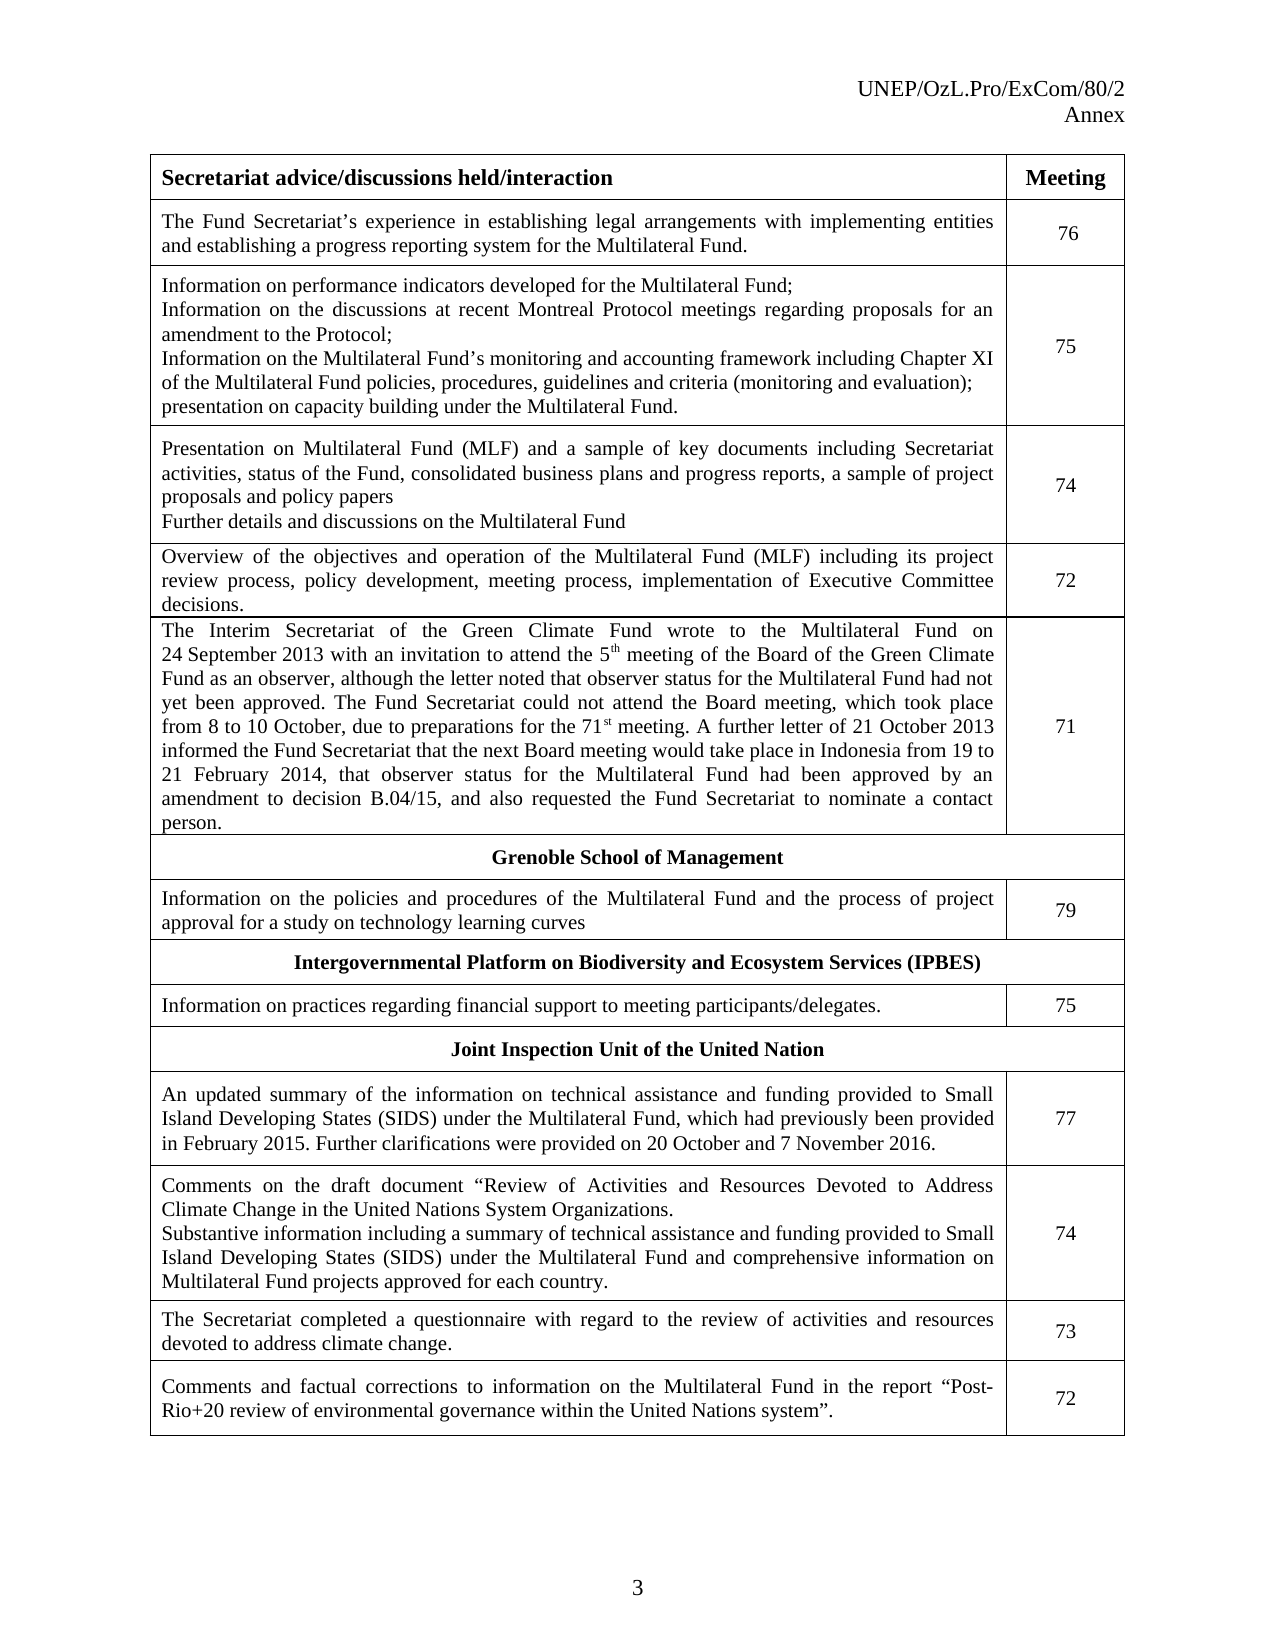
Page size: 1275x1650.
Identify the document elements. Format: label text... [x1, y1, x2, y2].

table_cell Intergovernmental Platform on Biodiversity and Ecosystem Services (IPBES) [151, 940, 1124, 984]
table_cell 79 [1007, 880, 1124, 939]
table_cell 74 [1007, 426, 1124, 543]
table_cell Comments and factual corrections to information on the Multilateral Fund in the report “Post-Rio+20 review of environmental governance within the United Nations system”. [151, 1361, 1006, 1435]
table_cell 75 [1007, 266, 1124, 425]
table_cell 75 [1007, 985, 1124, 1026]
table_header Meeting [1007, 155, 1124, 199]
table_cell 71 [1007, 618, 1124, 834]
table_cell Grenoble School of Management [151, 835, 1124, 879]
table_cell Joint Inspection Unit of the United Nation [151, 1027, 1124, 1071]
table_cell The Interim Secretariat of the Green Climate Fund wrote to the Multilateral Fund on 24 September 2013 with an invitation to attend the 5th meeting of the Board of the Green Climate Fund as an observer, although the letter noted that observer status for the Multilateral Fund had not yet been approved. The Fund Secretariat could not attend the Board meeting, which took place from 8 to 10 October, due to preparations for the 71st meeting. A further letter of 21 October 2013 informed the Fund Secretariat that the next Board meeting would take place in Indonesia from 19 to 21 February 2014, that observer status for the Multilateral Fund had been approved by an amendment to decision B.04/15, and also requested the Fund Secretariat to nominate a contact person. [151, 618, 1006, 834]
table_cell 72 [1007, 1361, 1124, 1435]
table_cell 74 [1007, 1166, 1124, 1300]
table_cell Information on practices regarding financial support to meeting participants/delegates. [151, 985, 1006, 1026]
table_cell An updated summary of the information on technical assistance and funding provided to Small Island Developing States (SIDS) under the Multilateral Fund, which had previously been provided in February 2015. Further clarifications were provided on 20 October and 7 November 2016. [151, 1072, 1006, 1165]
table_cell 76 [1007, 200, 1124, 265]
table_cell Comments on the draft document “Review of Activities and Resources Devoted to Address Climate Change in the United Nations System Organizations. Substantive information including a summary of technical assistance and funding provided to Small Island Developing States (SIDS) under the Multilateral Fund and comprehensive information on Multilateral Fund projects approved for each country. [151, 1166, 1006, 1300]
table_cell Overview of the objectives and operation of the Multilateral Fund (MLF) including its project review process, policy development, meeting process, implementation of Executive Committee decisions. [151, 544, 1006, 616]
table_cell 77 [1007, 1072, 1124, 1165]
table_cell 72 [1007, 544, 1124, 616]
table_header Secretariat advice/discussions held/interaction [151, 155, 1006, 199]
table_cell Information on the policies and procedures of the Multilateral Fund and the process of project approval for a study on technology learning curves [151, 880, 1006, 939]
table_cell The Secretariat completed a questionnaire with regard to the review of activities and resources devoted to address climate change. [151, 1301, 1006, 1360]
table_cell Presentation on Multilateral Fund (MLF) and a sample of key documents including Secretariat activities, status of the Fund, consolidated business plans and progress reports, a sample of project proposals and policy papers Further details and discussions on the Multilateral Fund [151, 426, 1006, 543]
table_cell 73 [1007, 1301, 1124, 1360]
table_cell The Fund Secretariat’s experience in establishing legal arrangements with implementing entities and establishing a progress reporting system for the Multilateral Fund. [151, 200, 1006, 265]
table_cell Information on performance indicators developed for the Multilateral Fund; Information on the discussions at recent Montreal Protocol meetings regarding proposals for an amendment to the Protocol; Information on the Multilateral Fund’s monitoring and accounting framework including Chapter XI of the Multilateral Fund policies, procedures, guidelines and criteria (monitoring and evaluation); presentation on capacity building under the Multilateral Fund. [151, 266, 1006, 425]
